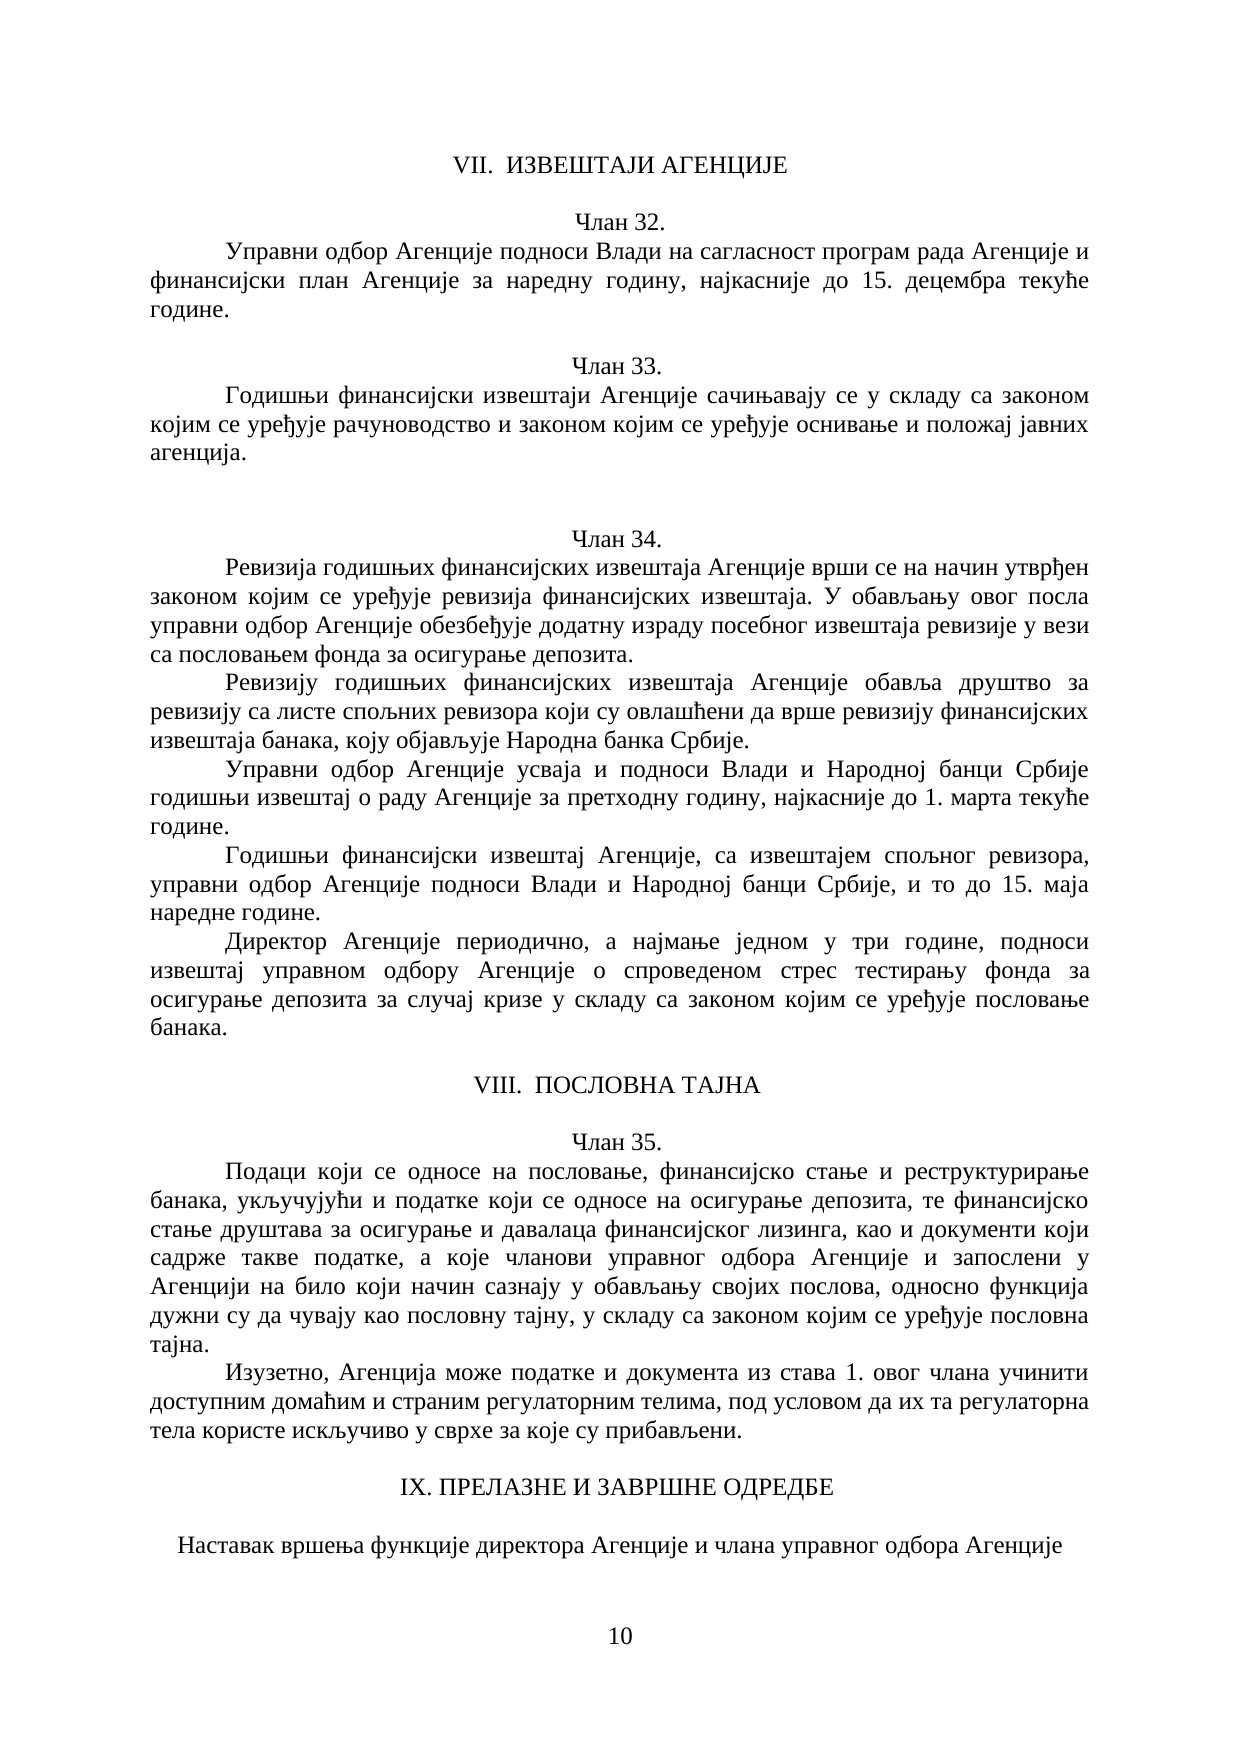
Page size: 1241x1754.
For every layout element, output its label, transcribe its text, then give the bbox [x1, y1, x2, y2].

text Ревизија годишњих финансијских извештаја Агенције врши се на начин утврђен законом којим се уређује ревизија финансијских извештаја. У обављању овог посла управни одбор Агенције обезбеђује додатну израду посебног извештаја ревизије у вези са пословањем фонда за осигурање депозита. [150, 552, 1090, 667]
text Годишњи финансијски извештаји Агенције сачињавају се у складу са законом којим се уређује рачуноводство и законом којим се уређује оснивање и положај јавних агенција. [150, 380, 1090, 466]
text Изузетно, Агенција може податке и документa из става 1. овог члана учинити доступним домаћим и страним регулаторним телима, под условом да их та регулаторна тела користе искључиво у сврхе за које су прибављени. [150, 1357, 1090, 1444]
text VIII. ПОСЛОВНА ТАЈНА [150, 1070, 1090, 1099]
text IX. ПРЕЛАЗНЕ И ЗАВРШНЕ ОДРЕДБЕ [150, 1472, 1090, 1501]
text Ревизију годишњих финансијских извештаја Агенције обавља друштво за ревизију са листе спољних ревизора који су овлашћени да врше ревизију финансијских извештаја банака, коју објављује Народна банка Србије. [150, 667, 1090, 754]
text Члан 34. [150, 524, 1090, 552]
text Подаци који се односе на пословање, финансијско стање и реструктурирање банака, укључујући и податке који се односе на осигурање депозита, те финансијско стање друштава за осигурање и давалаца финансијског лизинга, као и документи који садрже такве податке, а које чланови управног одбора Агенције и запослени у Агенцији на било који начин сазнају у обављању својих послова, односно функција дужни су да чувају као пословну тајну, у складу са законом којим се уређује пословна тајна. [150, 1156, 1090, 1357]
text Наставак вршења функције директора Агенције и члана управног одбора Агенције [150, 1530, 1090, 1559]
text Члан 32. [150, 207, 1090, 236]
text VII. ИЗВЕШТАЈИ АГЕНЦИЈЕ [150, 150, 1090, 179]
text Члан 33. [150, 351, 1090, 380]
text Годишњи финансијски извештај Агенције, са извештајем спољног ревизора, управни одбор Агенције подноси Влади и Народној банци Србије, и то до 15. маја наредне године. [150, 840, 1090, 926]
text Члан 35. [150, 1127, 1090, 1156]
text Директор Агенције периодично, а најмање једном у три године, подноси извештај управном одбору Агенције о спроведеном стрес тестирању фонда за осигурање депозита за случај кризе у складу са законом којим се уређује пословање банака. [150, 926, 1090, 1041]
text Управни одбор Агенције усваја и подноси Влади и Народној банци Србије годишњи извештај о раду Агенције за претходну годину, најкасније до 1. марта текуће године. [150, 754, 1090, 840]
text Управни одбор Агенције подноси Влади на сагласност програм рада Агенције и финансијски план Агенције за наредну годину, најкасније до 15. децембра текуће године. [150, 236, 1090, 322]
